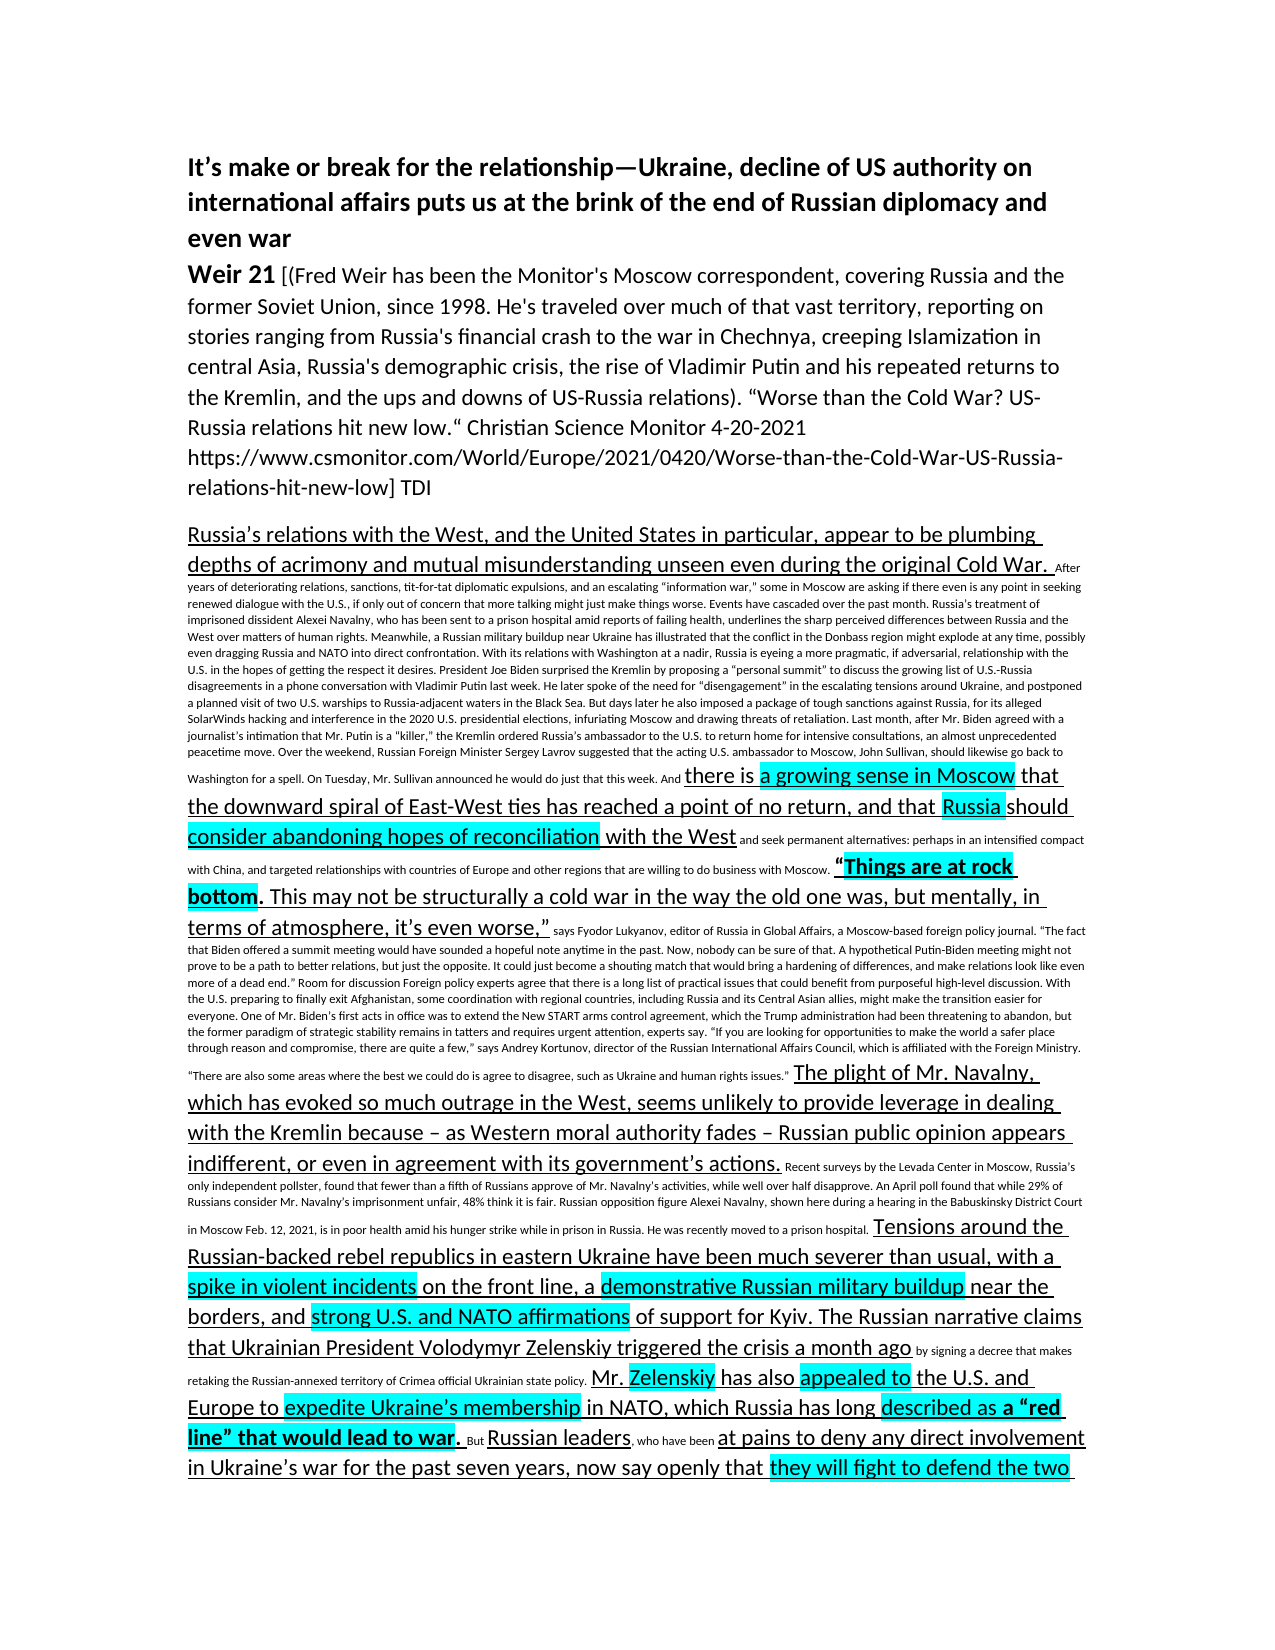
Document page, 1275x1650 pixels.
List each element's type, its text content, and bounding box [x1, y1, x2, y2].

subtitle It’s make or break for the relationship—Ukraine, decline of US authority on international affairs puts us at the brink of the end of Russian diplomacy and even war [187, 150, 1087, 254]
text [187, 520, 1087, 1482]
text Weir 21 [(Fred Weir has been the Monitor's Moscow correspondent, covering Russia and the former Soviet Union, since 1998. He's traveled over much of that vast territory, reporting on stories ranging from Russia's financial crash to the war in Chechnya, creeping Islamization in central Asia, Russia's demographic crisis, the rise of Vladimir Putin and his repeated returns to the Kremlin, and the ups and downs of US-Russia relations). “Worse than the Cold War? US-Russia relations hit new low.“ Christian Science Monitor 4-20-2021 https://www.csmonitor.com/World/Europe/2021/0420/Worse-than-the-Cold-War-US-Russia-relations-hit-new-low] TDI [187, 257, 1087, 501]
